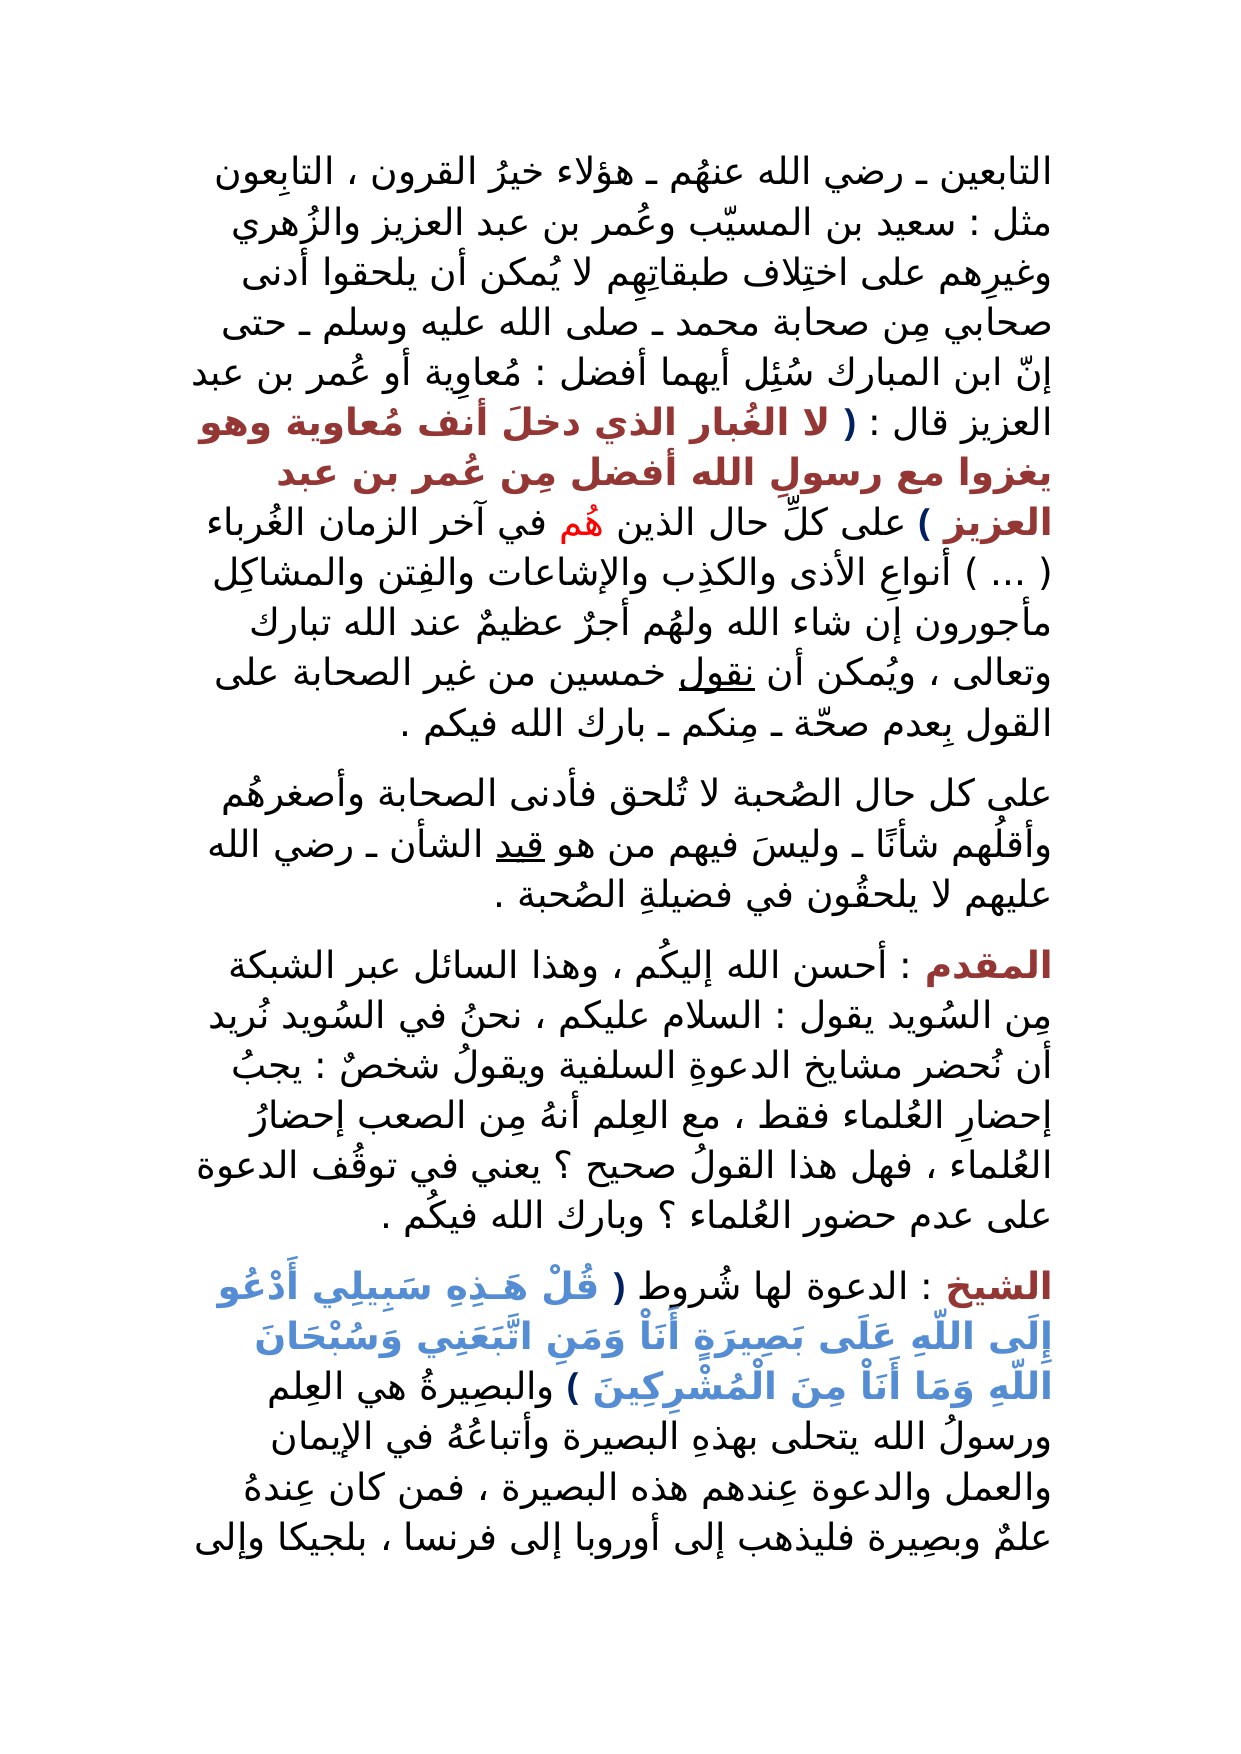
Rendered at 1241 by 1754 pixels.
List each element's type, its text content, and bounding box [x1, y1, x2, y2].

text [187, 1265, 1053, 1559]
text المقدم : أحسن الله إليكُم ، وهذا السائل عبر الشبكة مِن السُويد يقول : السلام عليكم ، نحنُ في السُويد نُريد أن نُحضر مشايخ الدعوةِ السلفية ويقولُ شخصٌ : يجبُ إحضارِ العُلماء فقط ، مع العِلم أنهُ مِن الصعب إحضارُ العُلماء ، فهل هذا القولُ صحيح ؟ يعني في توقُف الدعوة على عدم حضور العُلماء ؟ وبارك الله فيكُم . [187, 943, 1053, 1237]
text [187, 150, 1053, 745]
text على كل حال الصُحبة لا تُلحق فأدنى الصحابة وأصغرهُم وأقلُهم شأنًا ـ وليسَ فيهم من هو قيد الشأن ـ رضي الله عليهم لا يلحقُون في فضيلةِ الصُحبة . [187, 772, 1053, 916]
